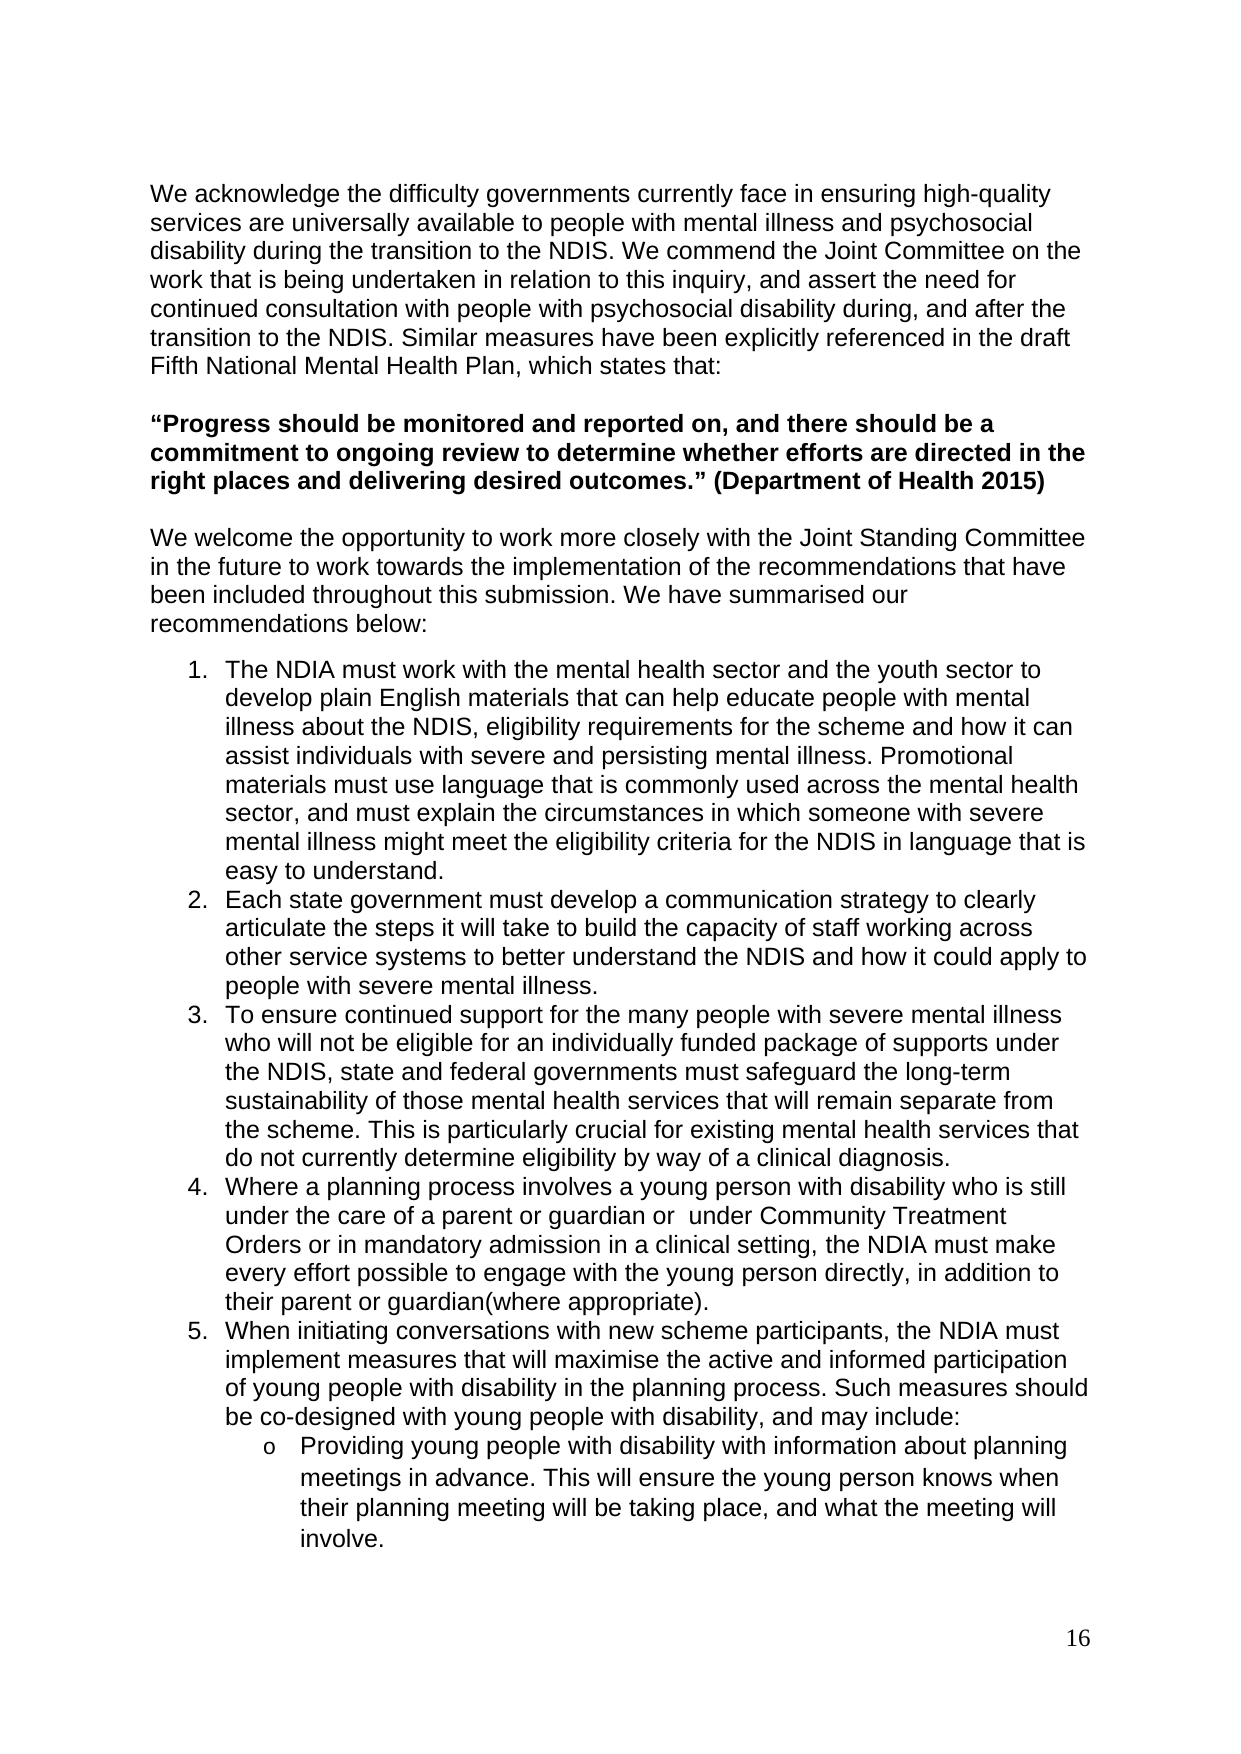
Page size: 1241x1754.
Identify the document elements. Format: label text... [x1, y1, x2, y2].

list The NDIA must work with the mental health sector and the youth sector to develop plain English materials that can help educate people with mental illness about the NDIS, eligibility requirements for the scheme and how it can assist individuals with severe and persisting mental illness. Promotional materials must use language that is commonly used across the mental health sector, and must explain the circumstances in which someone with severe mental illness might meet the eligibility criteria for the NDIS in language that is easy to understand. [187, 655, 1090, 885]
list Each state government must develop a communication strategy to clearly articulate the steps it will take to build the capacity of staff working across other service systems to better understand the NDIS and how it could apply to people with severe mental illness. [187, 885, 1090, 1000]
text “Progress should be monitored and reported on, and there should be a commitment to ongoing review to determine whether efforts are directed in the right places and delivering desired outcomes.” (Department of Health 2015) [150, 409, 1090, 495]
list When initiating conversations with new scheme participants, the NDIA must implement measures that will maximise the active and informed participation of young people with disability in the planning process. Such measures should be co-designed with young people with disability, and may include: [187, 1316, 1090, 1431]
list Providing young people with disability with information about planning meetings in advance. This will ensure the young person knows when their planning meeting will be taking place, and what the meeting will involve. [262, 1431, 1090, 1552]
list To ensure continued support for the many people with severe mental illness who will not be eligible for an individually funded package of supports under the NDIS, state and federal governments must safeguard the long-term sustainability of those mental health services that will remain separate from the scheme. This is particularly crucial for existing mental health services that do not currently determine eligibility by way of a clinical diagnosis. [187, 1000, 1090, 1172]
text We acknowledge the difficulty governments currently face in ensuring high-quality services are universally available to people with mental illness and psychosocial disability during the transition to the NDIS. We commend the Joint Committee on the work that is being undertaken in relation to this inquiry, and assert the need for continued consultation with people with psychosocial disability during, and after the transition to the NDIS. Similar measures have been explicitly referenced in the draft Fifth National Mental Health Plan, which states that: [150, 179, 1090, 380]
text We welcome the opportunity to work more closely with the Joint Standing Committee in the future to work towards the implementation of the recommendations that have been included throughout this submission. We have summarised our recommendations below: [150, 523, 1090, 638]
list Where a planning process involves a young person with disability who is still under the care of a parent or guardian or under Community Treatment Orders or in mandatory admission in a clinical setting, the NDIA must make every effort possible to engage with the young person directly, in addition to their parent or guardian(where appropriate). [187, 1172, 1090, 1316]
